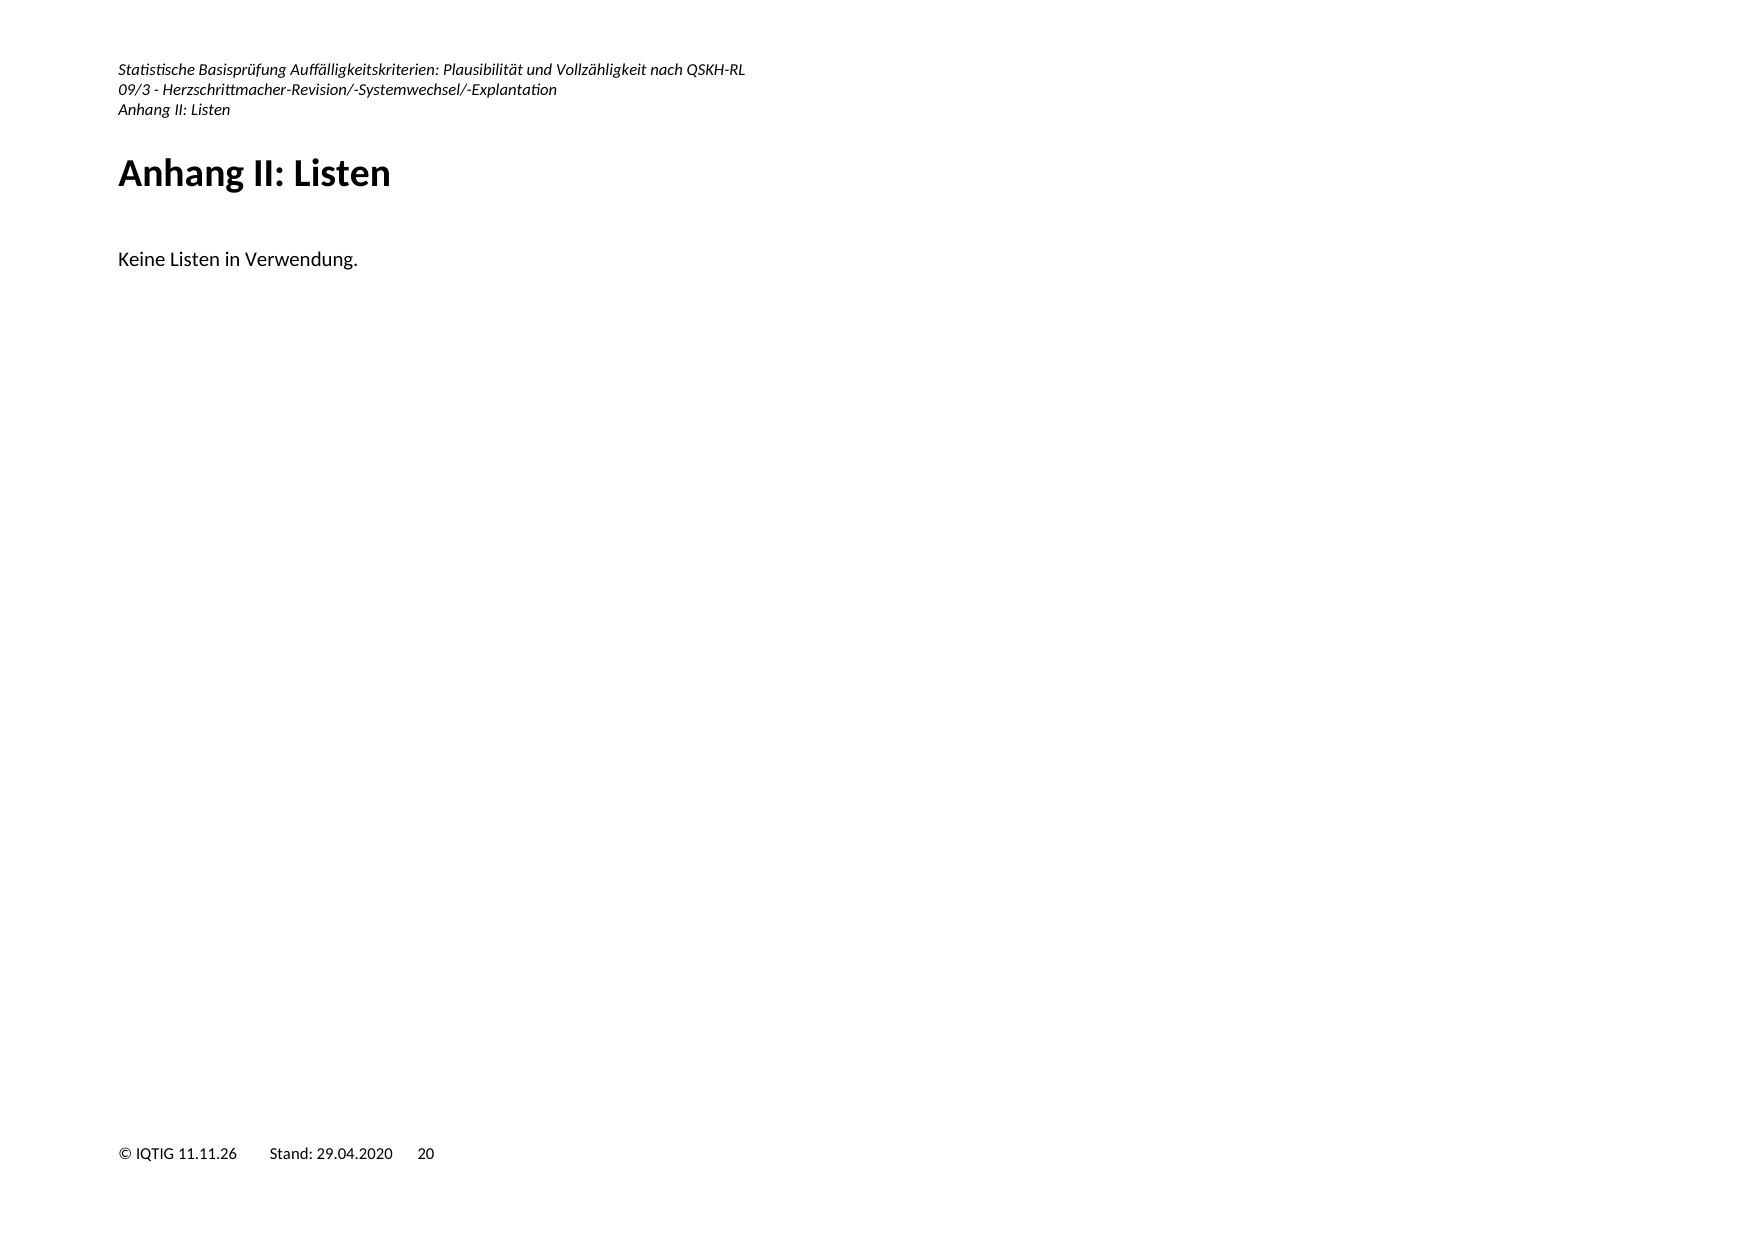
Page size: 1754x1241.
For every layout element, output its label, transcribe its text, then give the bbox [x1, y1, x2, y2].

text Keine Listen in Verwendung. [118, 246, 1636, 271]
text Anhang II: Listen [118, 148, 1636, 196]
